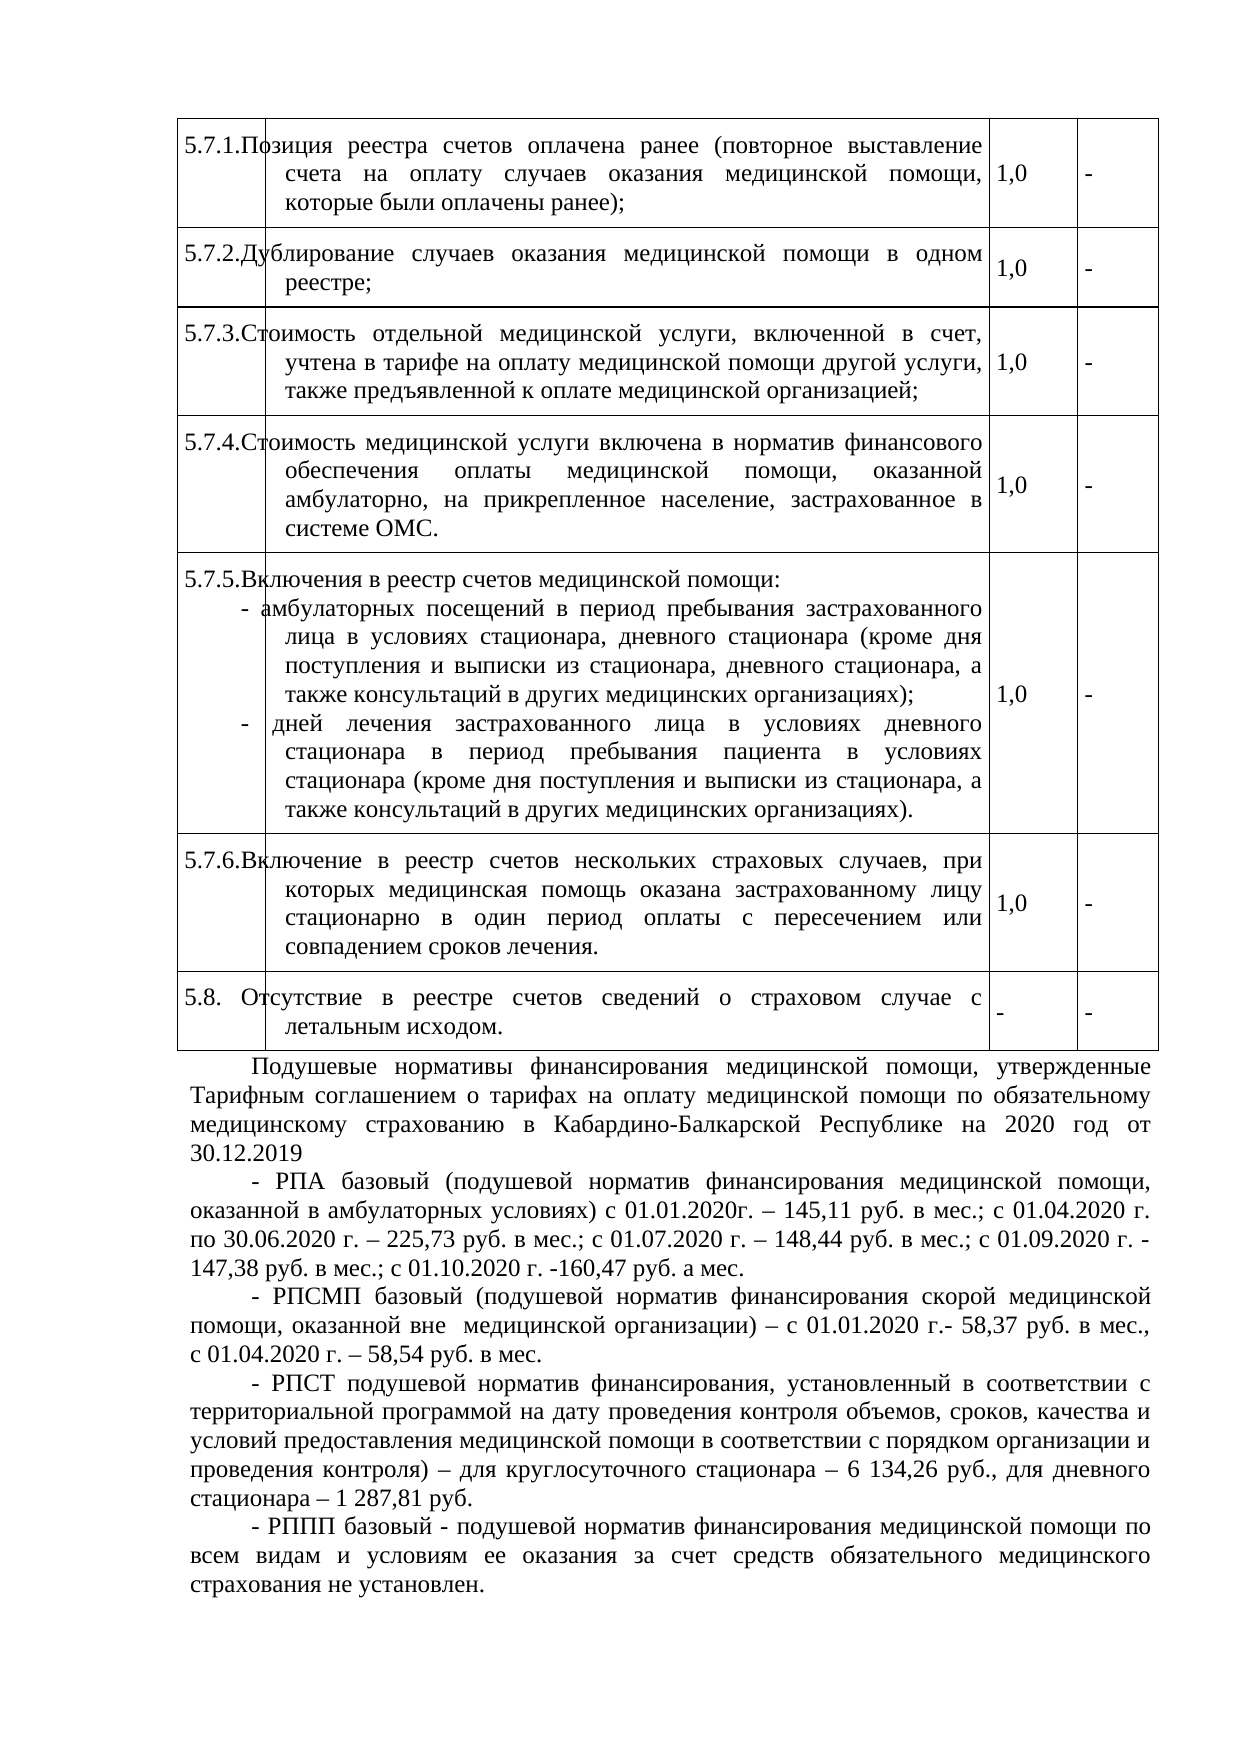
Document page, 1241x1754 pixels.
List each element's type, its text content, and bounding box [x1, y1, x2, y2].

table_cell - [1078, 834, 1158, 971]
table_cell 5.7.6. [178, 834, 265, 971]
table_cell Позиция реестра счетов оплачена ранее (повторное выставление счета на оплату случаев оказания медицинской помощи, которые были оплачены ранее); [266, 119, 989, 227]
table_cell - [990, 972, 1077, 1050]
table_cell 1,0 [990, 119, 1077, 227]
table_cell 5.7.5. [178, 553, 265, 833]
table_cell - [1078, 553, 1158, 833]
table_cell 1,0 [990, 416, 1077, 552]
table_cell - [1078, 416, 1158, 552]
text - РПСТ подушевой норматив финансирования, установленный в соответствии с территориальной программой на дату проведения контроля объемов, сроков, качества и условий предоставления медицинской помощи в соответствии с порядком организации и проведения контроля) – для круглосуточного стационара – 6 134,26 руб., для дневного стационара – 1 287,81 руб. [190, 1368, 1152, 1511]
table_cell Включение в реестр счетов нескольких страховых случаев, при которых медицинская помощь оказана застрахованному лицу стационарно в один период оплаты с пересечением или совпадением сроков лечения. [266, 834, 989, 971]
table_cell 5.7.3. [178, 308, 265, 415]
table_cell Включения в реестр счетов медицинской помощи: - амбулаторных посещений в период пребывания застрахованного лица в условиях стационара, дневного стационара (кроме дня поступления и выписки из стационара, дневного стационара, а также консультаций в других медицинских организациях); - дней лечения застрахованного лица в условиях дневного стационара в период пребывания пациента в условиях стационара (кроме дня поступления и выписки из стационара, а также консультаций в других медицинских организациях). [266, 553, 989, 833]
table_cell Стоимость медицинской услуги включена в норматив финансового обеспечения оплаты медицинской помощи, оказанной амбулаторно, на прикрепленное население, застрахованное в системе ОМС. [266, 416, 989, 552]
table_cell 5.7.2. [178, 228, 265, 306]
table_cell 1,0 [990, 553, 1077, 833]
table_cell Отсутствие в реестре счетов сведений о страховом случае с летальным исходом. [266, 972, 989, 1050]
table_cell Стоимость отдельной медицинской услуги, включенной в счет, учтена в тарифе на оплату медицинской помощи другой услуги, также предъявленной к оплате медицинской организацией; [266, 308, 989, 415]
table_cell Дублирование случаев оказания медицинской помощи в одном реестре; [266, 228, 989, 306]
text Подушевые нормативы финансирования медицинской помощи, утвержденные Тарифным соглашением о тарифах на оплату медицинской помощи по обязательному медицинскому страхованию в Кабардино-Балкарской Республике на 2020 год от 30.12.2019 [190, 1051, 1152, 1166]
table_cell - [1078, 119, 1158, 227]
table_cell 5.8. [178, 972, 265, 1050]
table_cell 1,0 [990, 228, 1077, 306]
text - РППП базовый - подушевой норматив финансирования медицинской помощи по всем видам и условиям ее оказания за счет средств обязательного медицинского страхования не установлен. [190, 1511, 1152, 1598]
table_cell - [1078, 972, 1158, 1050]
table_cell 1,0 [990, 834, 1077, 971]
text - РПА базовый (подушевой норматив финансирования медицинской помощи, оказанной в амбулаторных условиях) с 01.01.2020г. – 145,11 руб. в мес.; с 01.04.2020 г. по 30.06.2020 г. – 225,73 руб. в мес.; с 01.07.2020 г. – 148,44 руб. в мес.; с 01.09.2020 г. -147,38 руб. в мес.; с 01.10.2020 г. -160,47 руб. а мес. [190, 1166, 1152, 1281]
table_cell 1,0 [990, 308, 1077, 415]
table_cell 5.7.4. [178, 416, 265, 552]
table_cell 5.7.1. [178, 119, 265, 227]
text - РПСМП базовый (подушевой норматив финансирования скорой медицинской помощи, оказанной вне медицинской организации) – с 01.01.2020 г.- 58,37 руб. в мес., с 01.04.2020 г. – 58,54 руб. в мес. [190, 1281, 1152, 1368]
table_cell - [1078, 228, 1158, 306]
table_cell - [1078, 308, 1158, 415]
